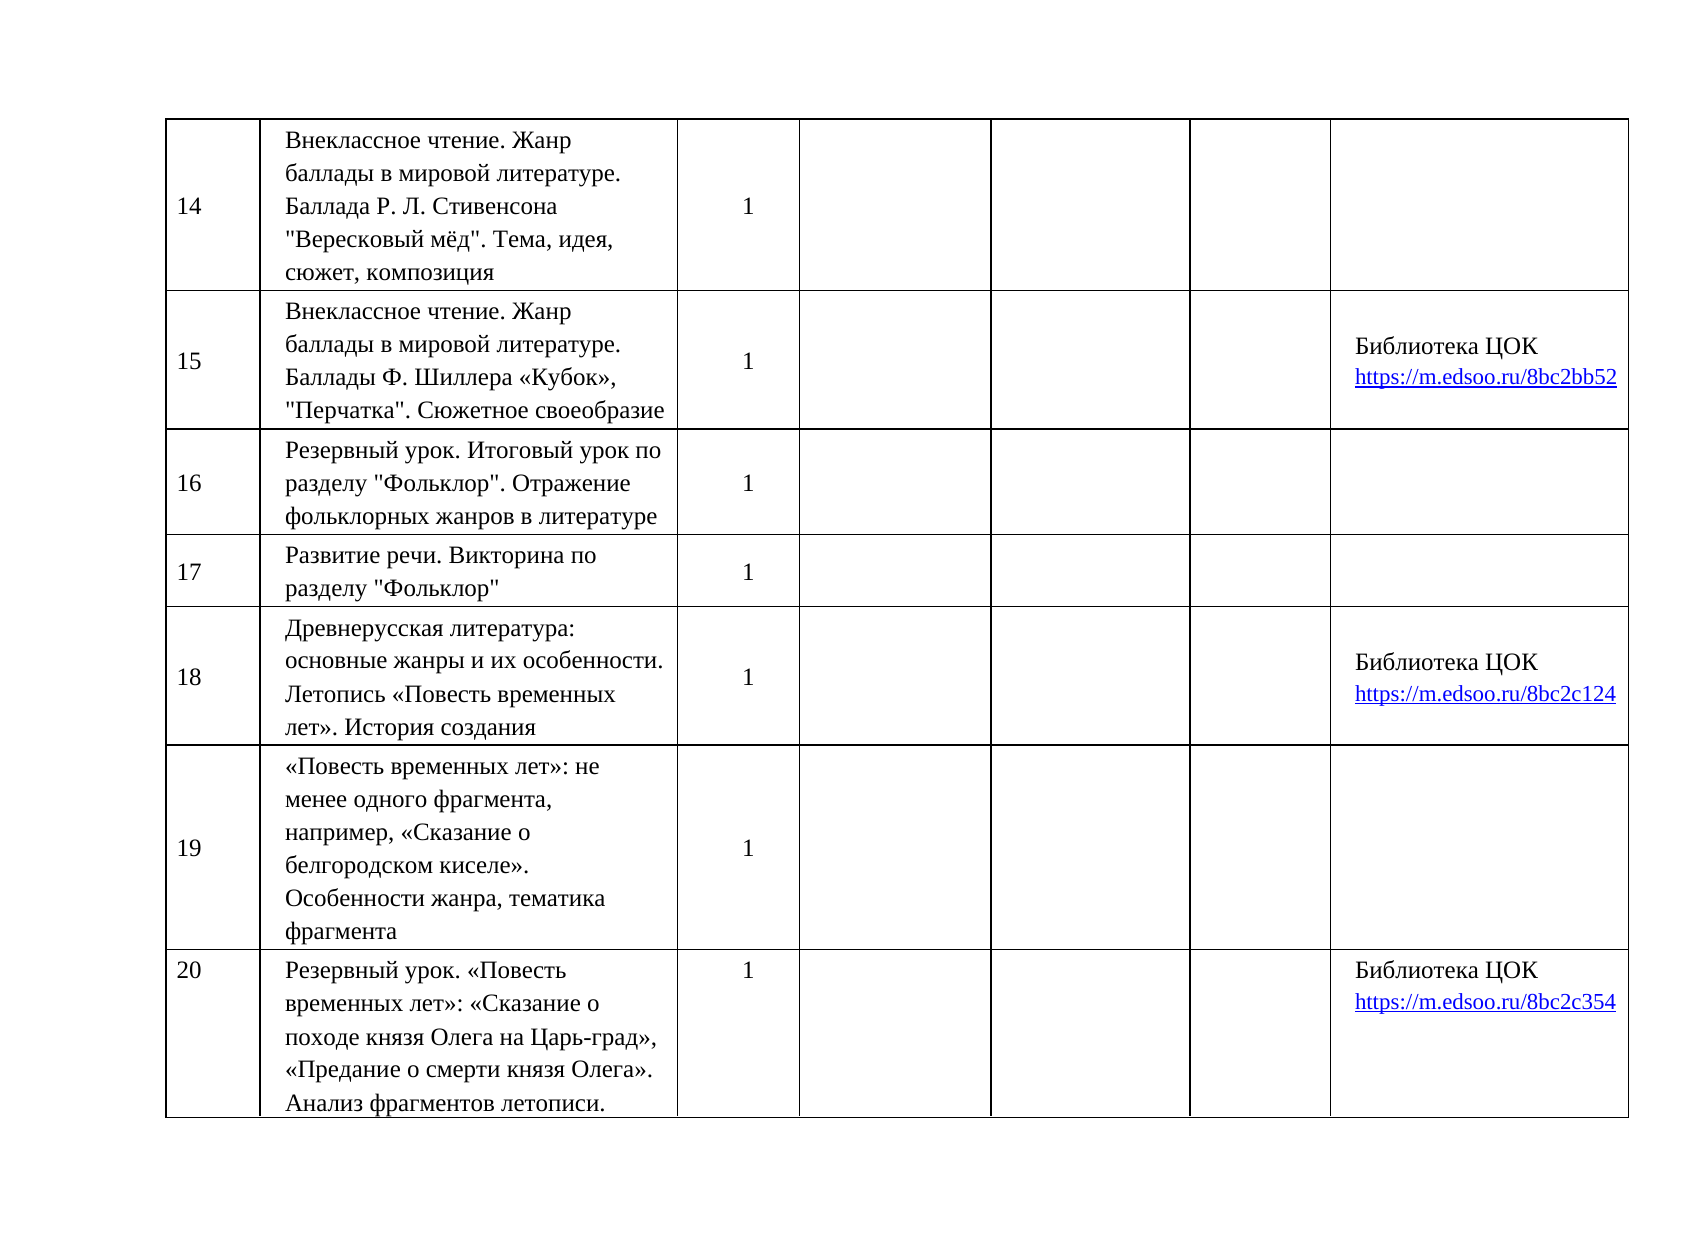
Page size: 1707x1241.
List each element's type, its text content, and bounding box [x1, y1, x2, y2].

table_cell [992, 291, 1189, 428]
table_cell 18 [167, 607, 259, 744]
table_cell Резервный урок. Итоговый урок по разделу "Фольклор". Отражение фольклорных жанров в литературе [261, 430, 677, 533]
table_cell 1 [678, 950, 799, 1116]
table_cell 1 [678, 535, 799, 606]
table_cell [992, 607, 1189, 744]
table_cell [992, 746, 1189, 949]
table_cell [800, 950, 990, 1116]
table_cell 1 [678, 430, 799, 533]
table_cell [800, 291, 990, 428]
table_cell 14 [167, 120, 259, 289]
table_cell [1191, 746, 1330, 949]
table_cell [1331, 430, 1628, 533]
table_cell [1191, 535, 1330, 606]
table_cell 19 [167, 746, 259, 949]
table_cell [800, 535, 990, 606]
table_cell Внеклассное чтение. Жанр баллады в мировой литературе. Баллада Р. Л. Стивенсона "Вересковый мёд". Тема, идея, сюжет, композиция [261, 120, 677, 289]
table_cell Развитие речи. Викторина по разделу "Фольклор" [261, 535, 677, 606]
table_cell [800, 746, 990, 949]
table_cell 20 [167, 950, 259, 1116]
table_cell Внеклассное чтение. Жанр баллады в мировой литературе. Баллады Ф. Шиллера «Кубок», "Перчатка". Сюжетное своеобразие [261, 291, 677, 428]
table_cell [992, 120, 1189, 289]
table_cell [992, 535, 1189, 606]
table_cell 1 [678, 120, 799, 289]
table_cell [1191, 950, 1330, 1116]
table_cell [1191, 607, 1330, 744]
table_cell Библиотека ЦОК https://m.edsoo.ru/8bc2c124 [1331, 607, 1628, 744]
table_cell 17 [167, 535, 259, 606]
table_cell Библиотека ЦОК https://m.edsoo.ru/8bc2bb52 [1331, 291, 1628, 428]
table_cell 15 [167, 291, 259, 428]
table_cell 1 [678, 746, 799, 949]
table_cell [992, 430, 1189, 533]
table_cell [992, 950, 1189, 1116]
table_cell [1191, 291, 1330, 428]
table_cell 16 [167, 430, 259, 533]
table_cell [261, 950, 677, 1116]
table_cell 1 [678, 291, 799, 428]
table_cell [1331, 746, 1628, 949]
table_cell Древнерусская литература: основные жанры и их особенности. Летопись «Повесть временных лет». История создания [261, 607, 677, 744]
table_cell [1191, 120, 1330, 289]
table_cell [1331, 535, 1628, 606]
table_cell [800, 607, 990, 744]
table_cell [800, 120, 990, 289]
table_cell «Повесть временных лет»: не менее одного фрагмента, например, «Сказание о белгородском киселе». Особенности жанра, тематика фрагмента [261, 746, 677, 949]
table_cell [1331, 120, 1628, 289]
table_cell [800, 430, 990, 533]
table_cell 1 [678, 607, 799, 744]
table_cell [1191, 430, 1330, 533]
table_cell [1331, 950, 1628, 1116]
